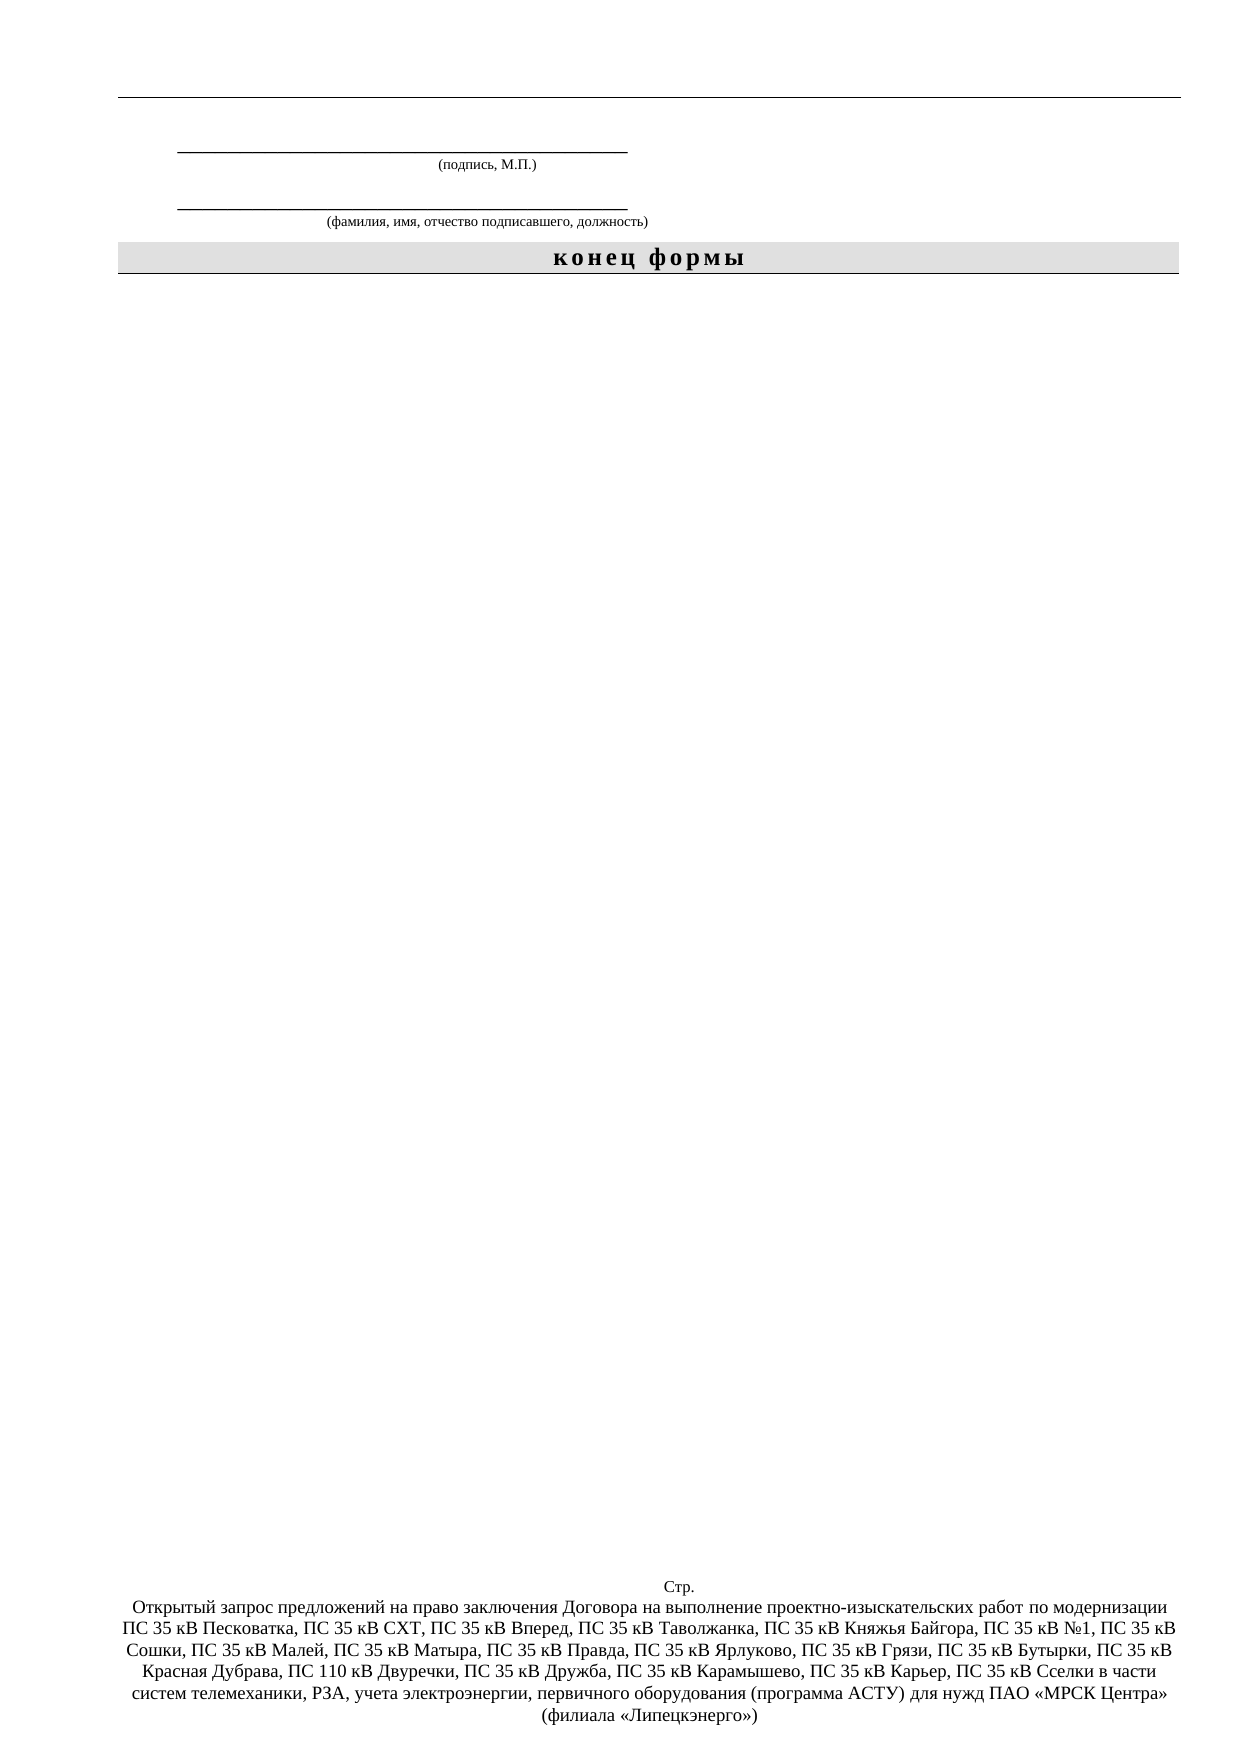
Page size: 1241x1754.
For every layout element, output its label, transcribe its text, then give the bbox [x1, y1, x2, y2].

text ____________________________________ [118, 127, 1181, 156]
text конец формы [118, 242, 1179, 273]
text (подпись, М.П.) [118, 156, 797, 184]
text (фамилия, имя, отчество подписавшего, должность) [118, 213, 797, 242]
text ____________________________________ [118, 184, 1181, 213]
